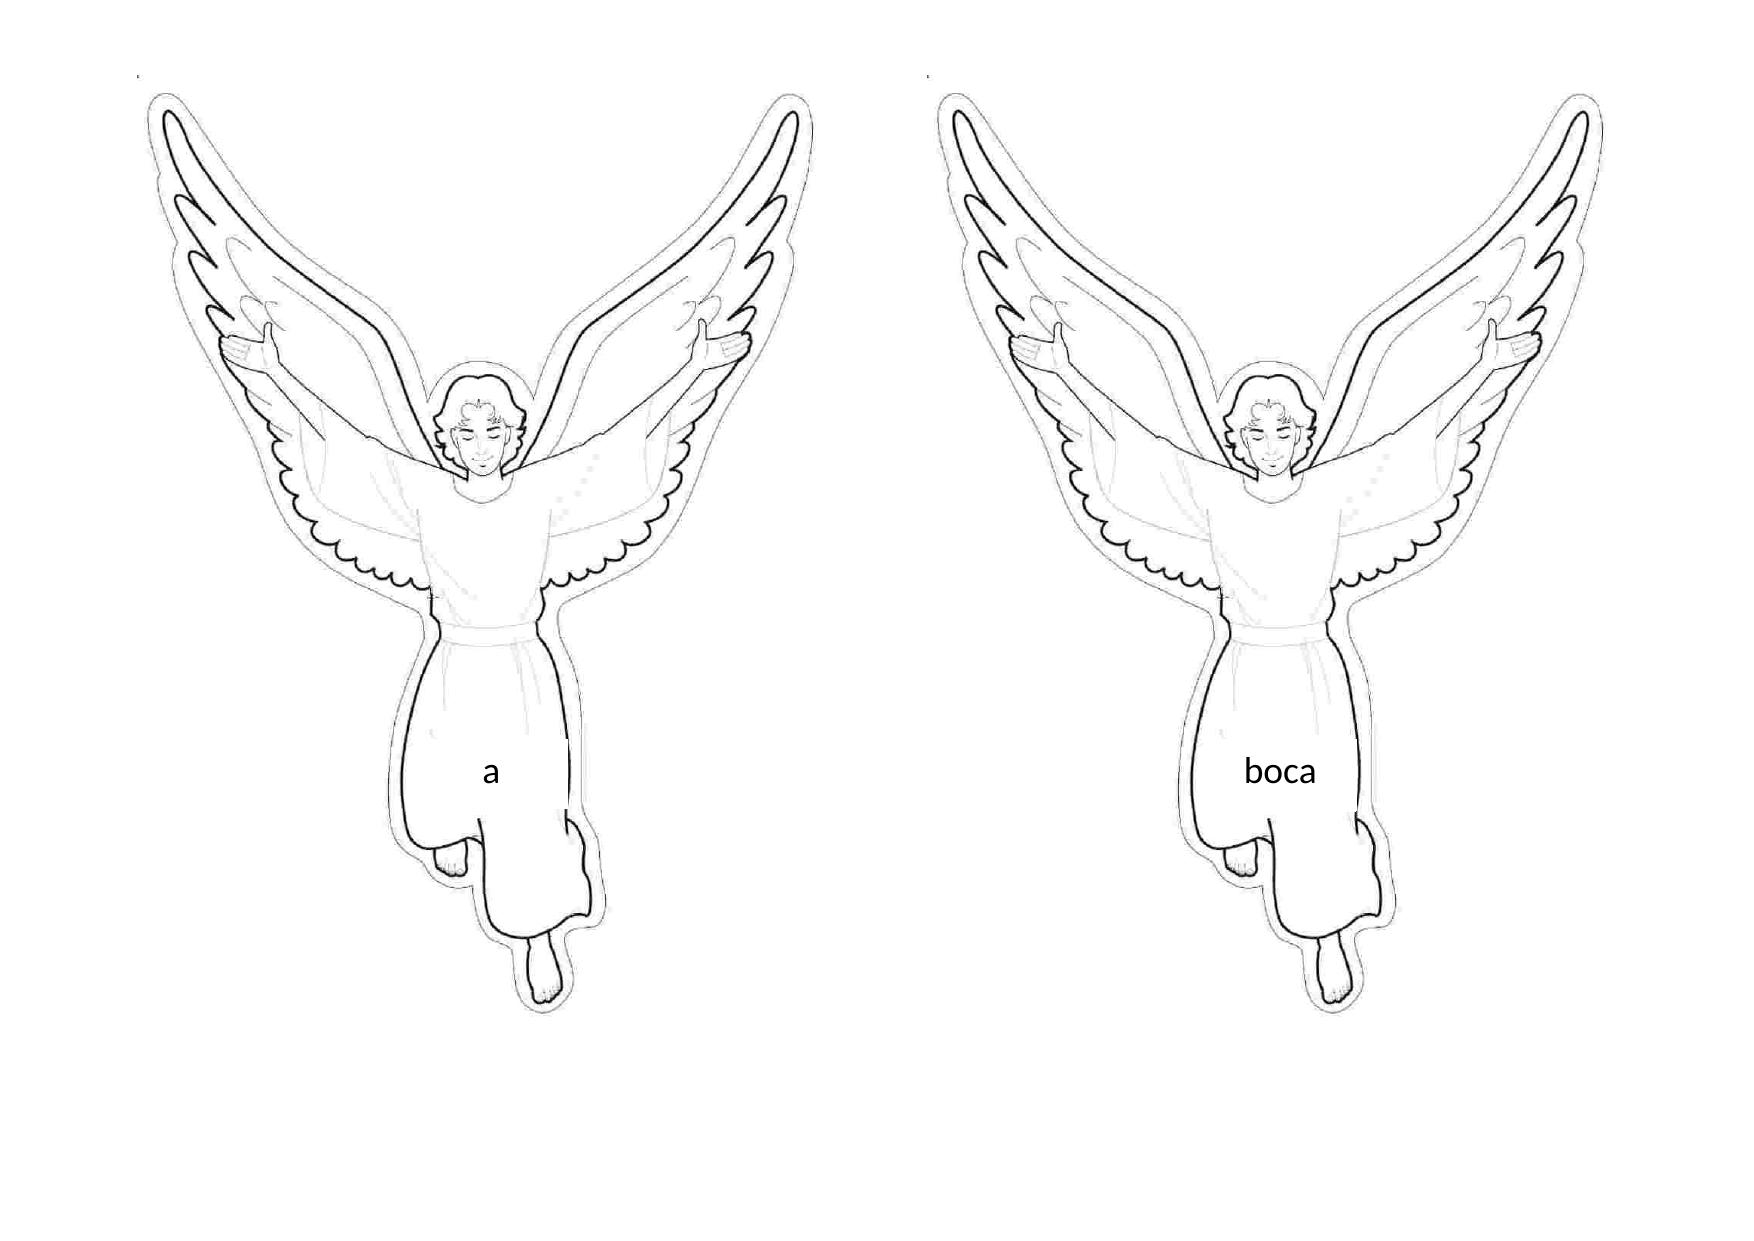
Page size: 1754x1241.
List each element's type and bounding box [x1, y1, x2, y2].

picture [137, 75, 819, 1033]
picture [927, 75, 1609, 1033]
